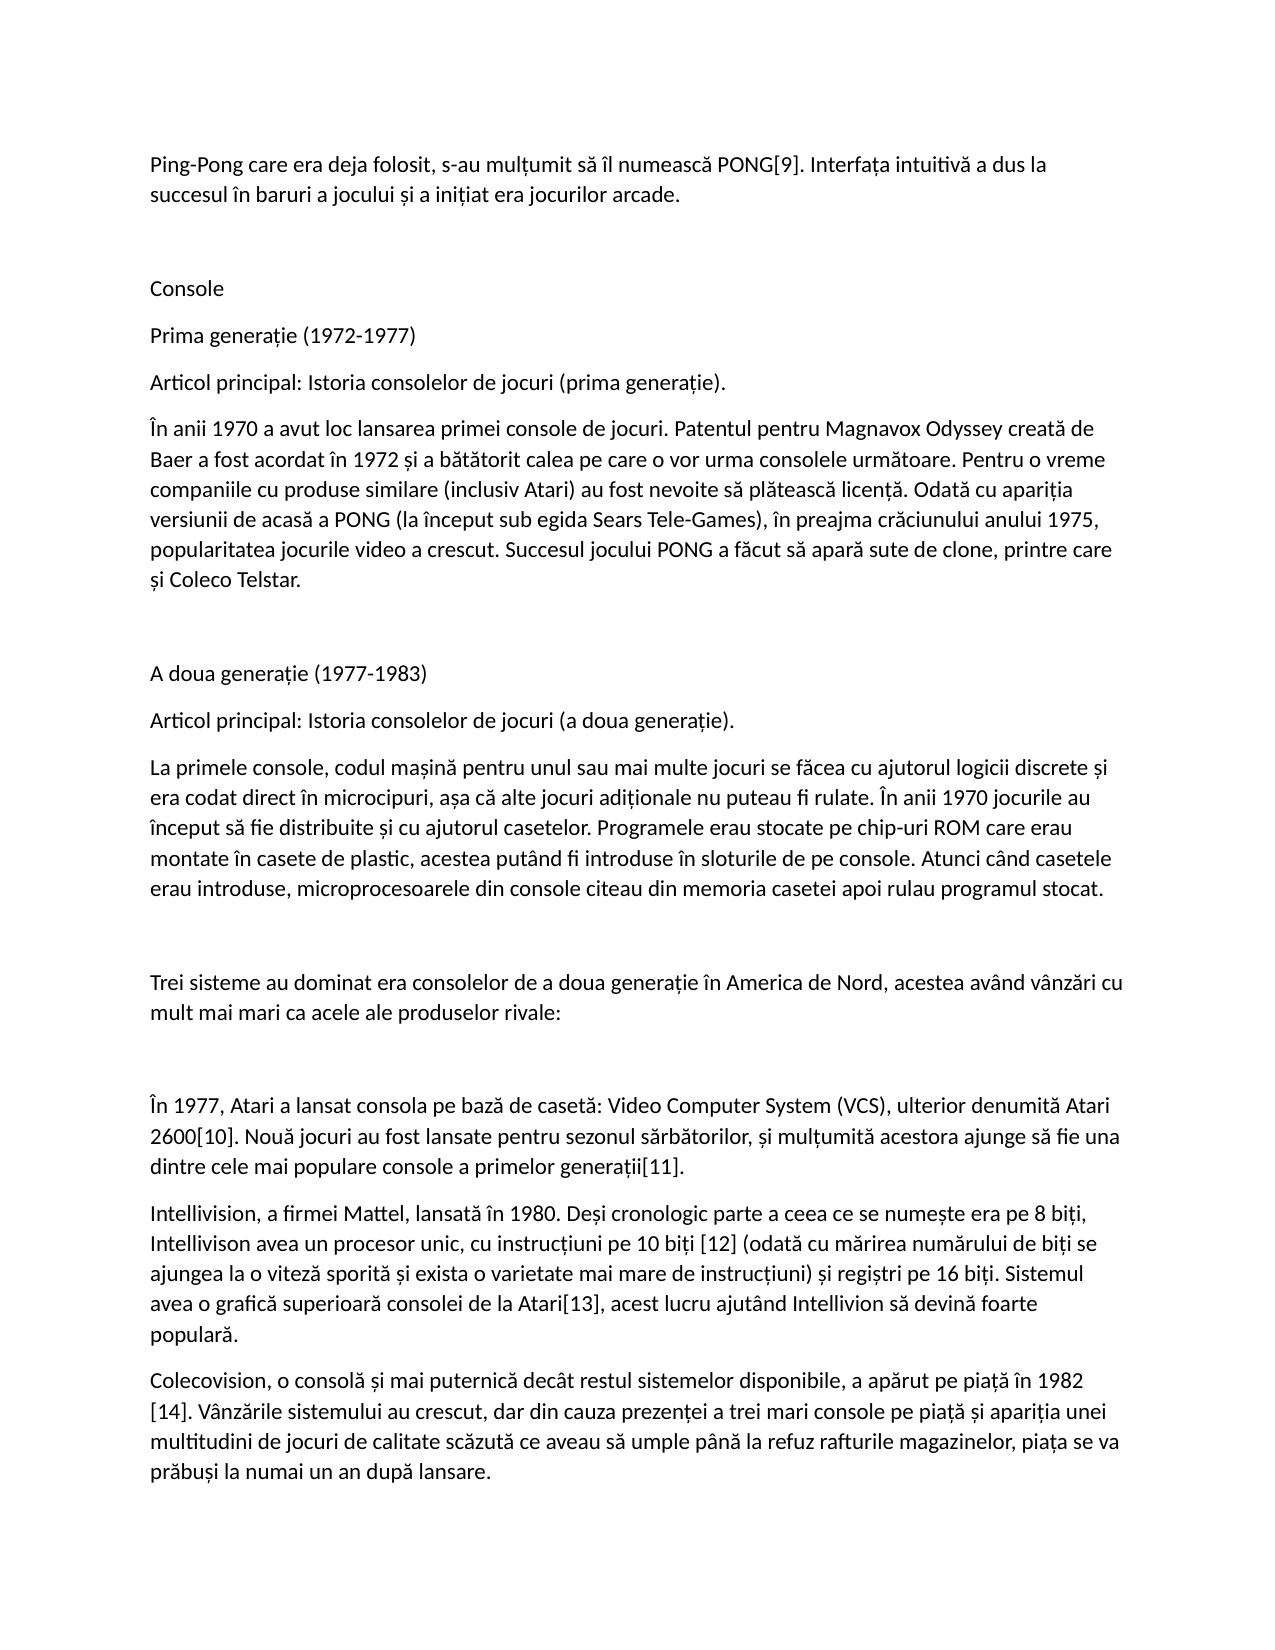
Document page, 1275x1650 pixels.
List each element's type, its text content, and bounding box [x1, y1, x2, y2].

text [150, 150, 1125, 208]
text Trei sisteme au dominat era consolelor de a doua generație în America de Nord, acestea având vânzări cu mult mai mari ca acele ale produselor rivale: [150, 968, 1125, 1026]
text Console [150, 274, 1125, 302]
text În 1977, Atari a lansat consola pe bază de casetă: Video Computer System (VCS), ulterior denumită Atari 2600[10]. Nouă jocuri au fost lansate pentru sezonul sărbătorilor, și mulțumită acestora ajunge să fie una dintre cele mai populare console a primelor generații[11]. [150, 1092, 1125, 1180]
text A doua generație (1977-1983) [150, 659, 1125, 687]
text Intellivision, a firmei Mattel, lansată în 1980. Deși cronologic parte a ceea ce se numește era pe 8 biți, Intellivison avea un procesor unic, cu instrucțiuni pe 10 biți [12] (odată cu mărirea numărului de biți se ajungea la o viteză sporită și exista o varietate mai mare de instrucțiuni) și regiștri pe 16 biți. Sistemul avea o grafică superioară consolei de la Atari[13], acest lucru ajutând Intellivion să devină foarte populară. [150, 1199, 1125, 1348]
text Colecovision, o consolă și mai puternică decât restul sistemelor disponibile, a apărut pe piață în 1982 [14]. Vânzările sistemului au crescut, dar din cauza prezenței a trei mari console pe piață și apariția unei multitudini de jocuri de calitate scăzută ce aveau să umple până la refuz rafturile magazinelor, piața se va prăbuși la numai un an după lansare. [150, 1367, 1125, 1485]
text Articol principal: Istoria consolelor de jocuri (a doua generație). [150, 706, 1125, 734]
text Prima generație (1972-1977) [150, 321, 1125, 349]
text Articol principal: Istoria consolelor de jocuri (prima generație). [150, 368, 1125, 396]
text La primele console, codul mașină pentru unul sau mai multe jocuri se făcea cu ajutorul logicii discrete și era codat direct în microcipuri, așa că alte jocuri adiționale nu puteau fi rulate. În anii 1970 jocurile au început să fie distribuite și cu ajutorul casetelor. Programele erau stocate pe chip-uri ROM care erau montate în casete de plastic, acestea putând fi introduse în sloturile de pe console. Atunci când casetele erau introduse, microprocesoarele din console citeau din memoria casetei apoi rulau programul stocat. [150, 753, 1125, 902]
text În anii 1970 a avut loc lansarea primei console de jocuri. Patentul pentru Magnavox Odyssey creată de Baer a fost acordat în 1972 și a bătătorit calea pe care o vor urma consolele următoare. Pentru o vreme companiile cu produse similare (inclusiv Atari) au fost nevoite să plătească licență. Odată cu apariția versiunii de acasă a PONG (la început sub egida Sears Tele-Games), în preajma crăciunului anului 1975, popularitatea jocurile video a crescut. Succesul jocului PONG a făcut să apară sute de clone, printre care și Coleco Telstar. [150, 414, 1125, 594]
